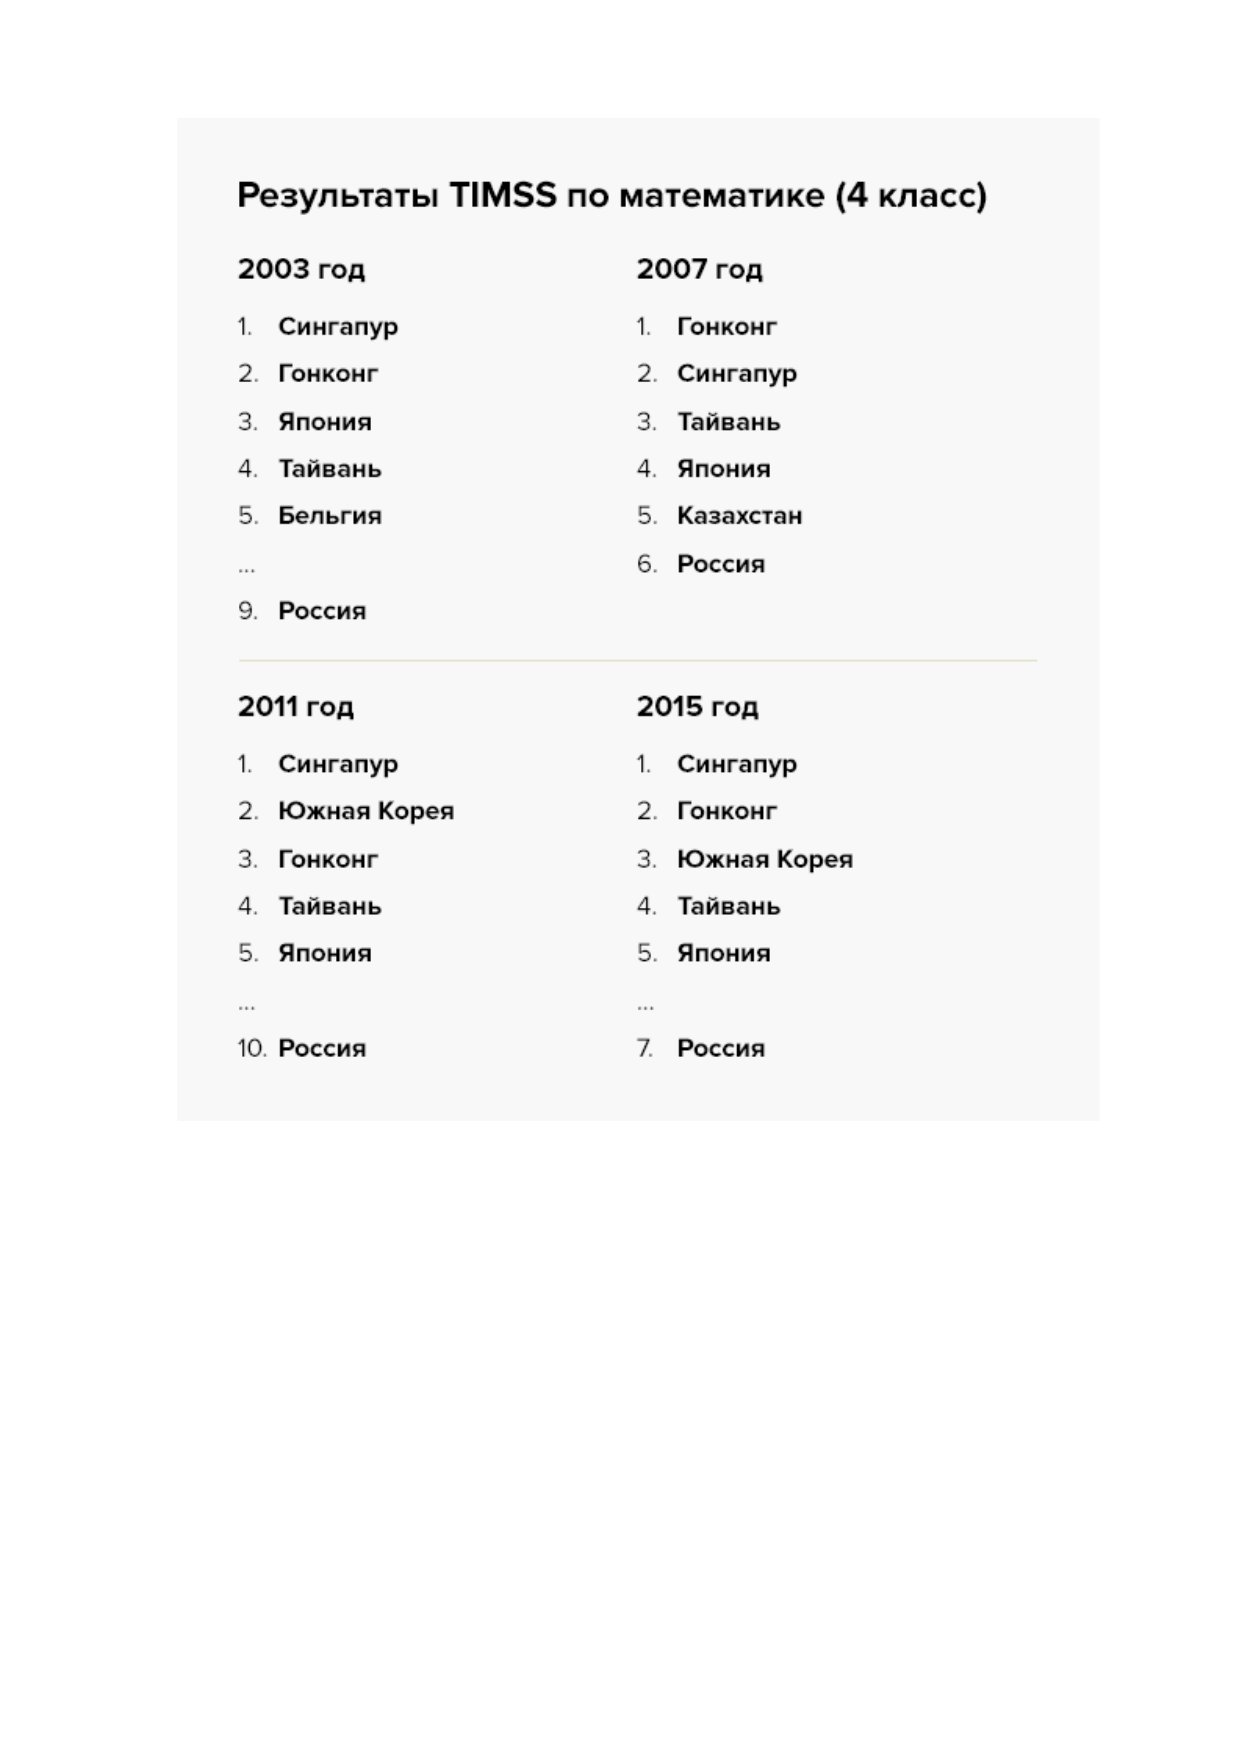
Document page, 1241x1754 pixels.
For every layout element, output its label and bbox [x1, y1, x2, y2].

picture [177, 118, 1100, 1121]
